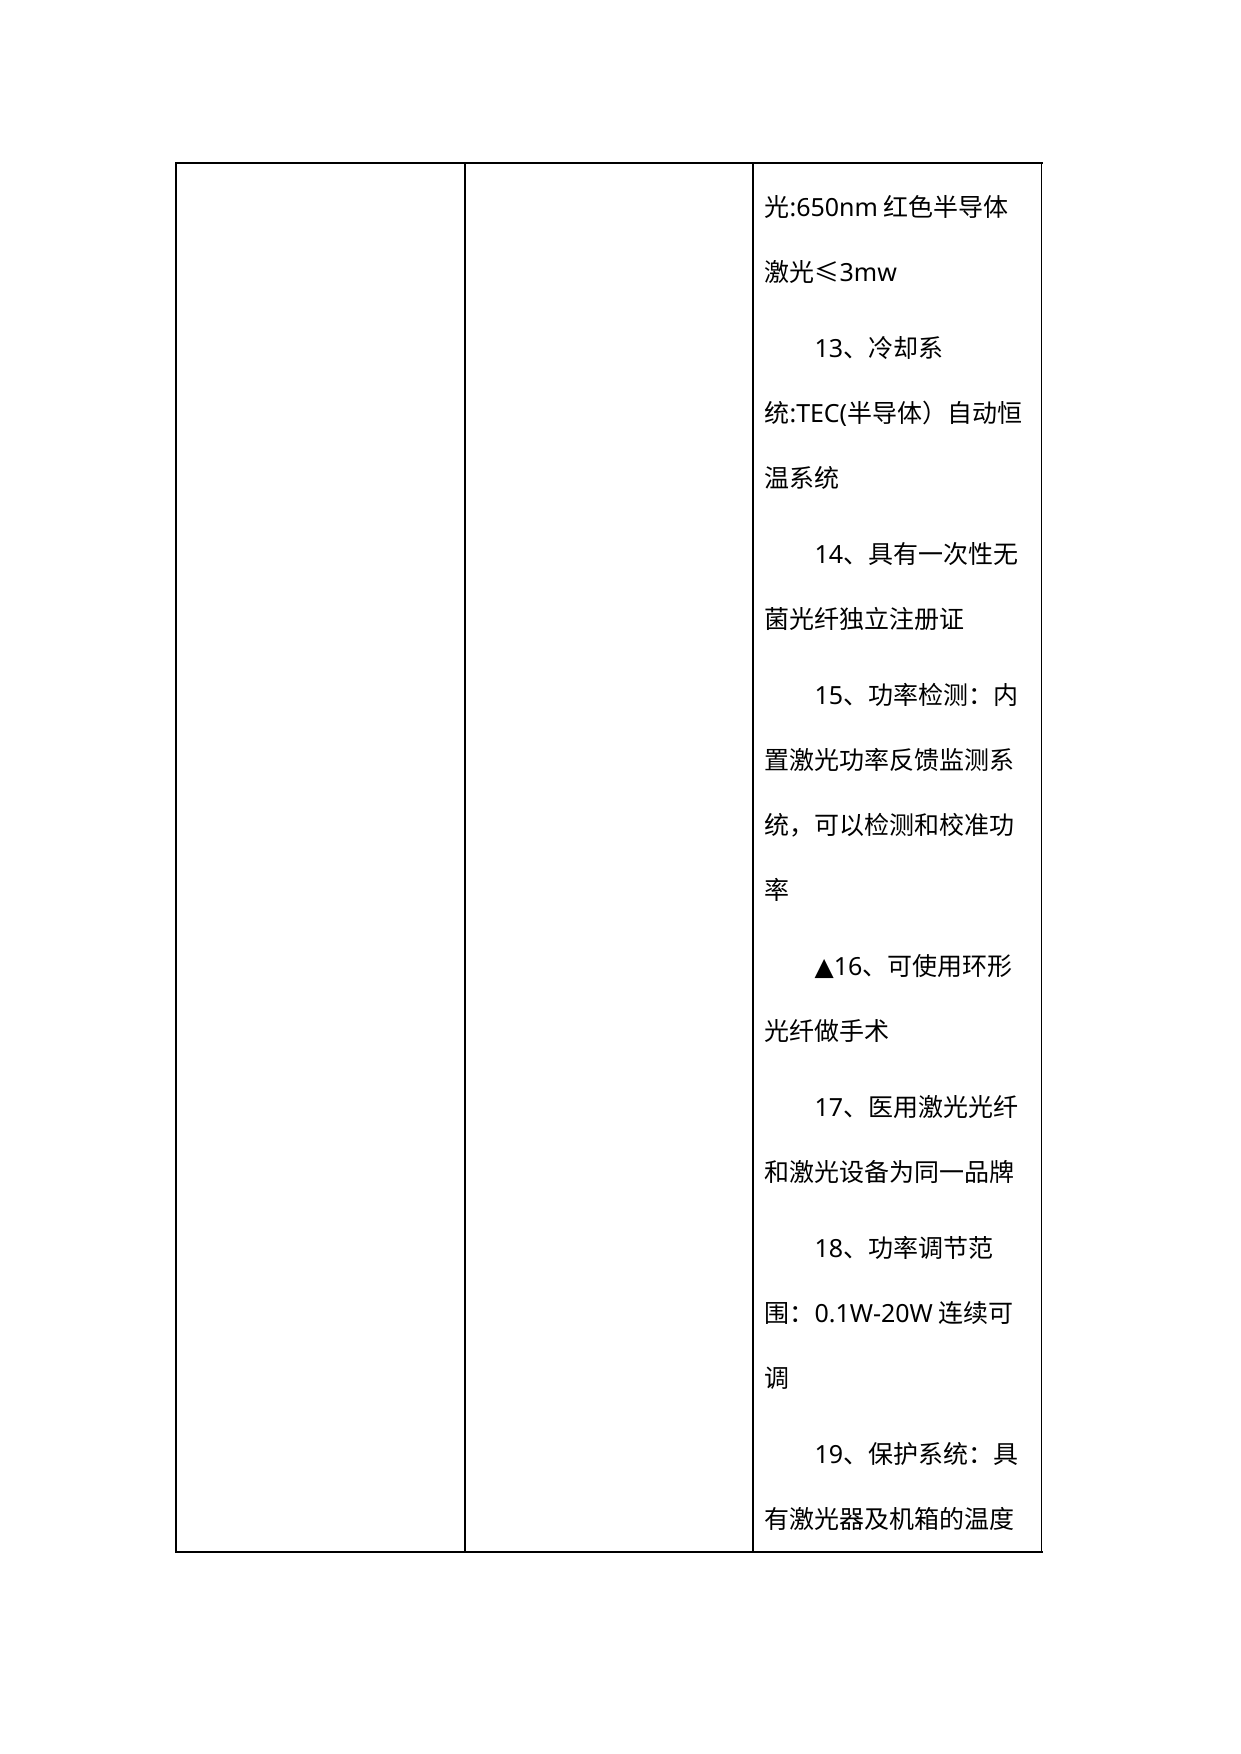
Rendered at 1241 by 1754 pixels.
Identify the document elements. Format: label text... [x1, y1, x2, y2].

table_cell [754, 164, 1041, 1551]
table_cell 1 [177, 164, 464, 1551]
table_cell [466, 164, 752, 1551]
